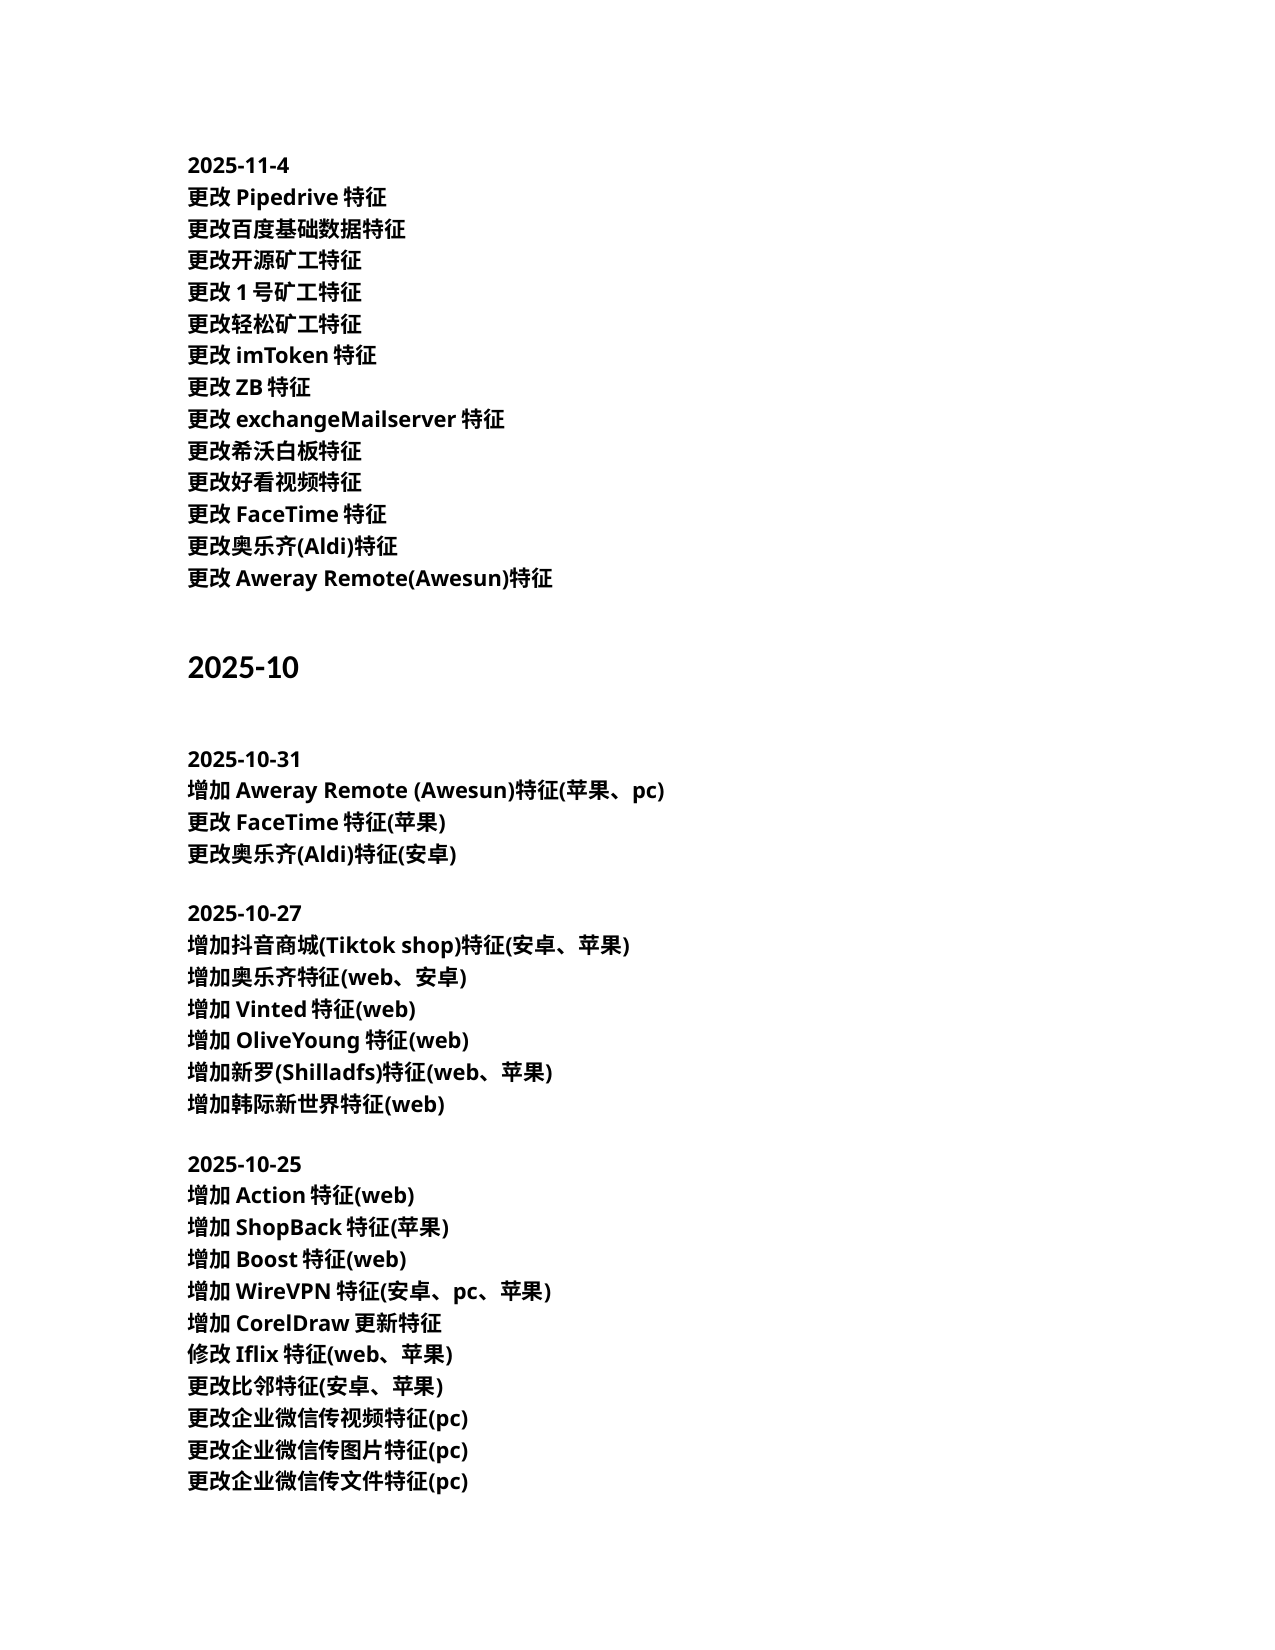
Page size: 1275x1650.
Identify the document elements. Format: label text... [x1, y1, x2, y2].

text 更改FaceTime特征(苹果) [187, 805, 1087, 837]
text 增加Vinted特征(web) [187, 992, 1087, 1023]
text 增加CorelDraw更新特征 [187, 1306, 1087, 1337]
text 增加奥乐齐特征(web、安卓) [187, 960, 1087, 992]
text 增加Action特征(web) [187, 1178, 1087, 1210]
text 更改FaceTime特征 [187, 497, 1087, 529]
text 更改ZB特征 [187, 370, 1087, 402]
text 更改Pipedrive特征 [187, 180, 1087, 212]
text 更改exchangeMailserver特征 [187, 402, 1087, 434]
text 2025-10-25 [187, 1149, 1087, 1178]
text 2025-11-4 [187, 150, 1087, 180]
text 更改比邻特征(安卓、苹果) [187, 1369, 1087, 1401]
text 更改好看视频特征 [187, 465, 1087, 497]
text 更改企业微信传视频特征(pc) [187, 1401, 1087, 1433]
text 更改轻松矿工特征 [187, 307, 1087, 338]
text 增加新罗(Shilladfs)特征(web、苹果) [187, 1055, 1087, 1087]
text 更改希沃白板特征 [187, 434, 1087, 465]
text 增加Aweray Remote (Awesun)特征(苹果、pc) [187, 773, 1087, 805]
text 2025-10-27 [187, 898, 1087, 928]
text 2025-10-31 [187, 743, 1087, 773]
text 更改imToken特征 [187, 338, 1087, 370]
text 增加ShopBack特征(苹果) [187, 1210, 1087, 1242]
subtitle 2025-10 [187, 646, 1087, 687]
text 更改奥乐齐(Aldi)特征 [187, 529, 1087, 561]
text 更改百度基础数据特征 [187, 212, 1087, 243]
text 增加Boost特征(web) [187, 1242, 1087, 1274]
text 增加抖音商城(Tiktok shop)特征(安卓、苹果) [187, 928, 1087, 960]
text 修改Iflix特征(web、苹果) [187, 1337, 1087, 1369]
text 更改企业微信传图片特征(pc) [187, 1433, 1087, 1464]
text 更改企业微信传文件特征(pc) [187, 1464, 1087, 1496]
text 更改1号矿工特征 [187, 275, 1087, 307]
text 增加OliveYoung特征(web) [187, 1023, 1087, 1055]
text 更改开源矿工特征 [187, 243, 1087, 275]
text 增加韩际新世界特征(web) [187, 1087, 1087, 1119]
text 更改Aweray Remote(Awesun)特征 [187, 561, 1087, 592]
text 更改奥乐齐(Aldi)特征(安卓) [187, 837, 1087, 869]
text 增加WireVPN特征(安卓、pc、苹果) [187, 1274, 1087, 1306]
